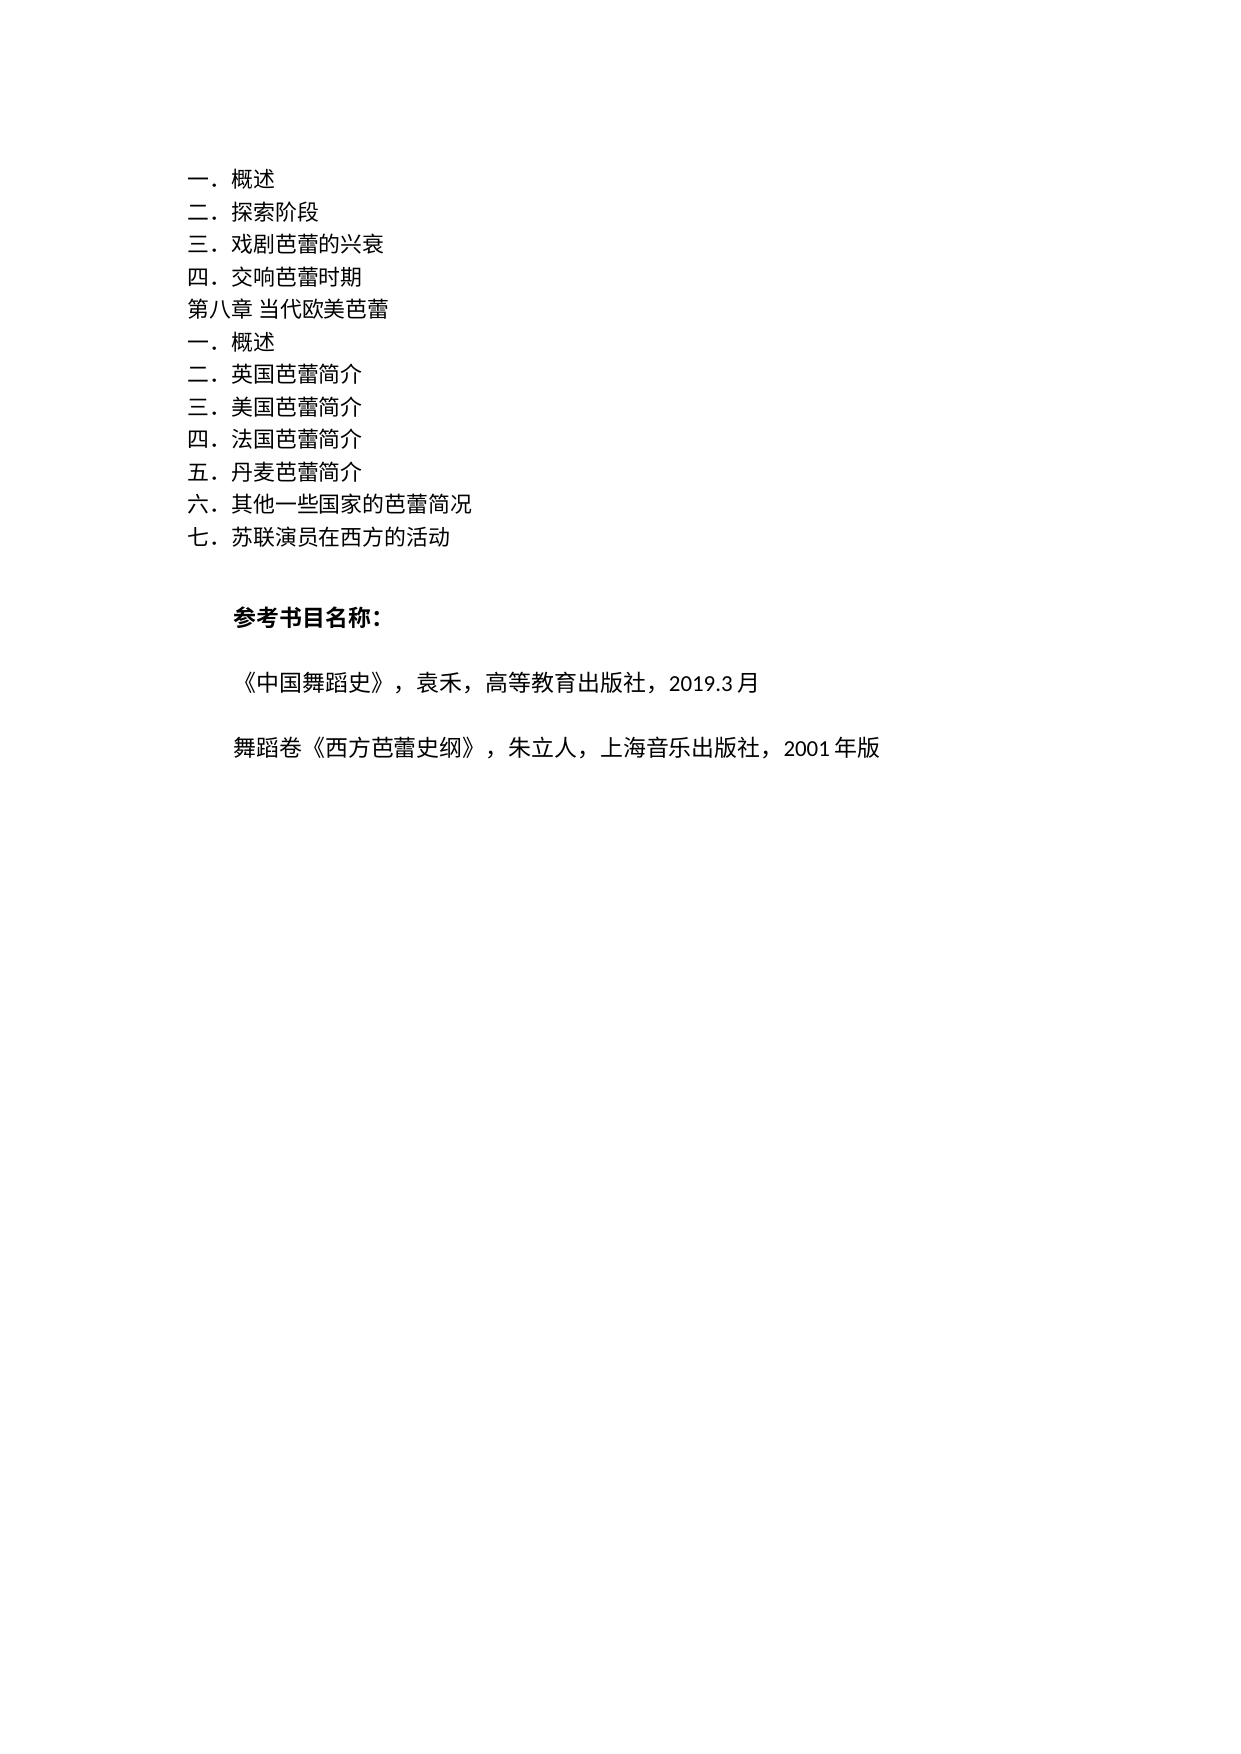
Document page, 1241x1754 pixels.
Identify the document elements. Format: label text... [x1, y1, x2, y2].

list 六．其他一些国家的芭蕾简况 [187, 487, 1053, 519]
text 《中国舞蹈史》，袁禾，高等教育出版社，2019.3月 [187, 649, 1053, 714]
list 七．苏联演员在西方的活动 [187, 519, 1053, 552]
list 三．美国芭蕾简介 [187, 389, 1053, 422]
list 三．戏剧芭蕾的兴衰 [187, 227, 1053, 259]
list 当代欧美芭蕾 [187, 292, 1053, 324]
list 二．探索阶段 [187, 194, 1053, 227]
text 舞蹈卷《西方芭蕾史纲》，朱立人，上海音乐出版社，2001年版 [187, 714, 1053, 779]
text 参考书目名称： [187, 584, 1053, 649]
list 四．交响芭蕾时期 [187, 259, 1053, 292]
list 二．英国芭蕾简介 [187, 357, 1053, 389]
list 一．概述 [187, 324, 1053, 357]
list 四．法国芭蕾简介 [187, 422, 1053, 454]
list 一．概述 [187, 162, 1053, 194]
list 五．丹麦芭蕾简介 [187, 454, 1053, 487]
